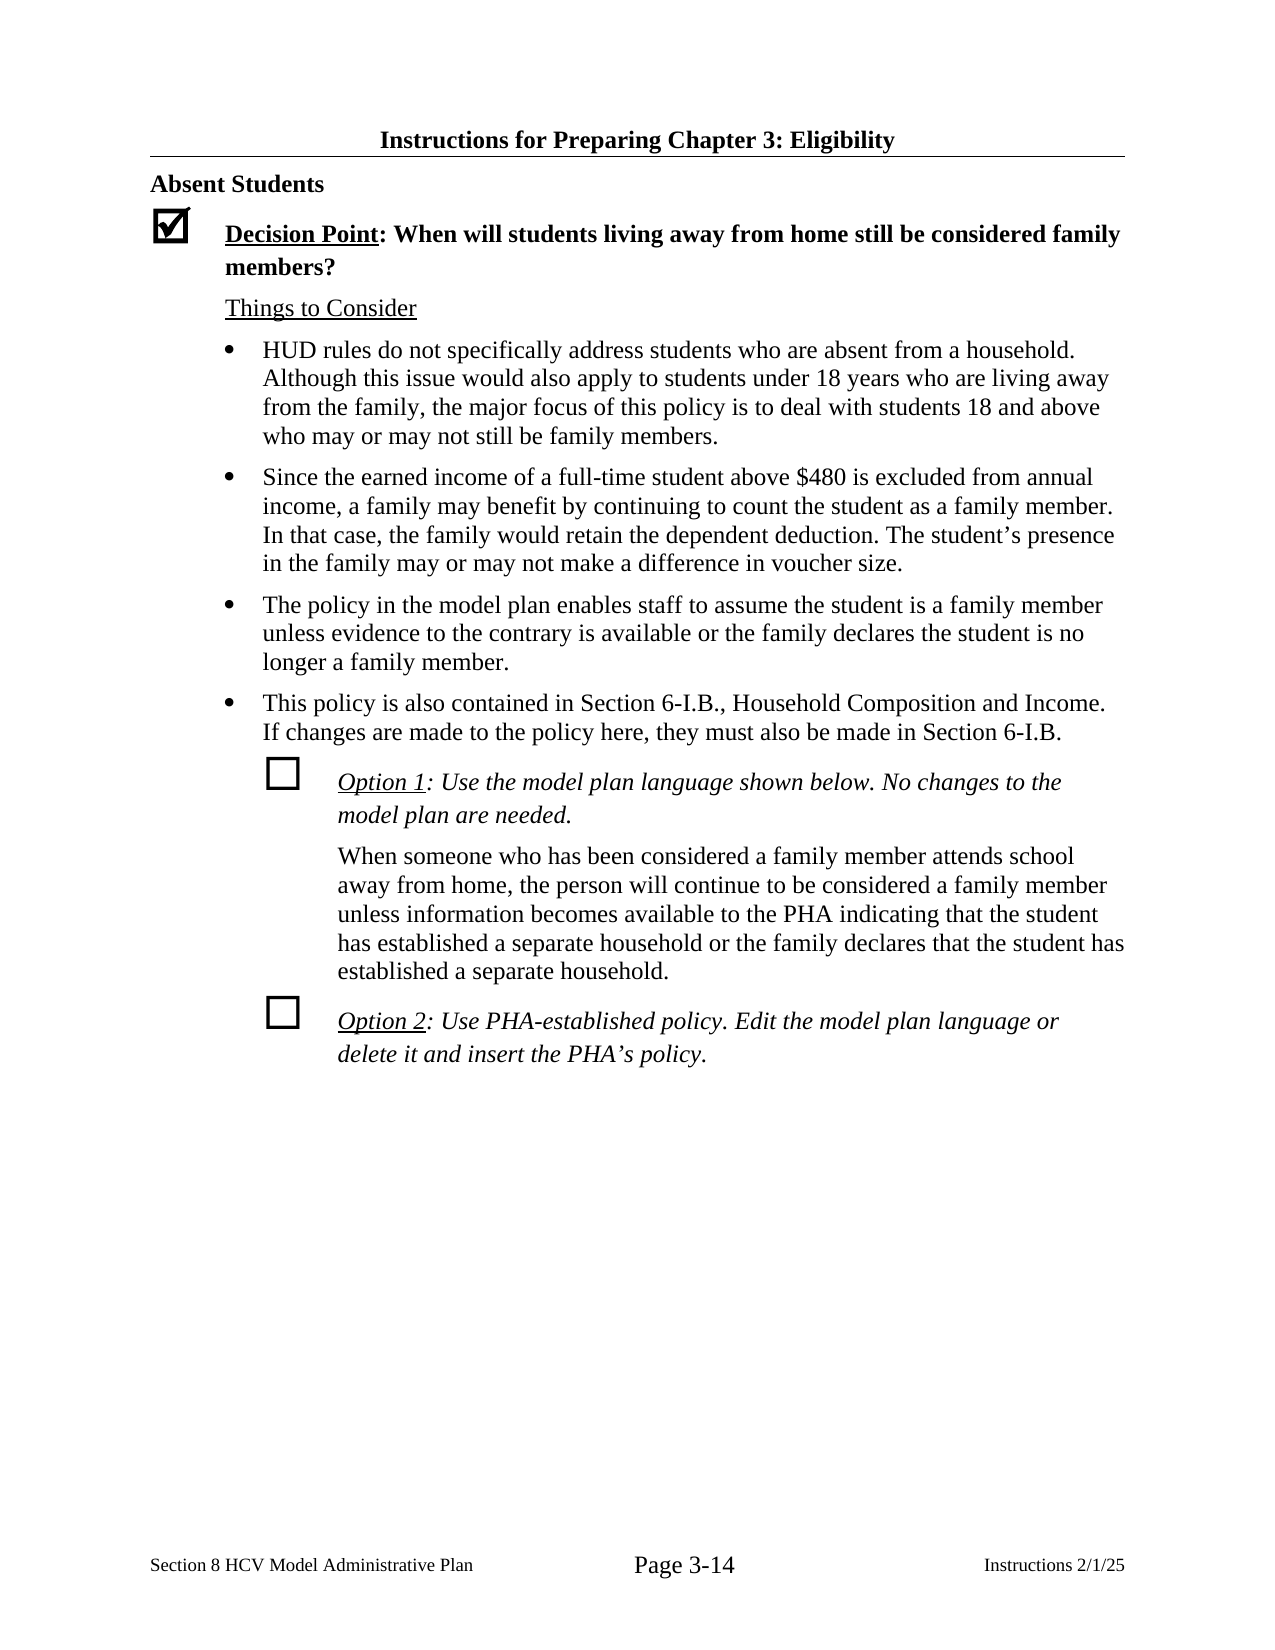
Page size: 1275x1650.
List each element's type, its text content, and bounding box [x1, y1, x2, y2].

text Things to Consider [225, 293, 1125, 322]
list The policy in the model plan enables staff to assume the student is a family member unless evidence to the contrary is available or the family declares the student is no longer a family member. [225, 590, 1125, 676]
list HUD rules do not specifically address students who are absent from a household. Although this issue would also apply to students under 18 years who are living away from the family, the major focus of this policy is to deal with students 18 and above who may or may not still be family members. [225, 335, 1125, 450]
list Since the earned income of a full-time student above $480 is excluded from annual income, a family may benefit by continuing to count the student as a family member. In that case, the family would retain the dependent deduction. The student’s presence in the family may or may not make a difference in voucher size. [225, 462, 1125, 577]
text Option 2: Use PHA-established policy. Edit the model plan language or delete it and insert the PHA’s policy. [262, 998, 1125, 1068]
list This policy is also contained in Section 6-I.B., Household Composition and Income. If changes are made to the policy here, they must also be made in Section 6-I.B. [225, 688, 1125, 746]
text Absent Students [150, 169, 1125, 198]
text When someone who has been considered a family member attends school away from home, the person will continue to be considered a family member unless information becomes available to the PHA indicating that the student has established a separate household or the family declares that the student has established a separate household. [337, 841, 1125, 985]
text Decision Point: When will students living away from home still be considered family members? [150, 211, 1125, 281]
text Option 1: Use the model plan language shown below. No changes to the model plan are needed. [262, 758, 1125, 829]
